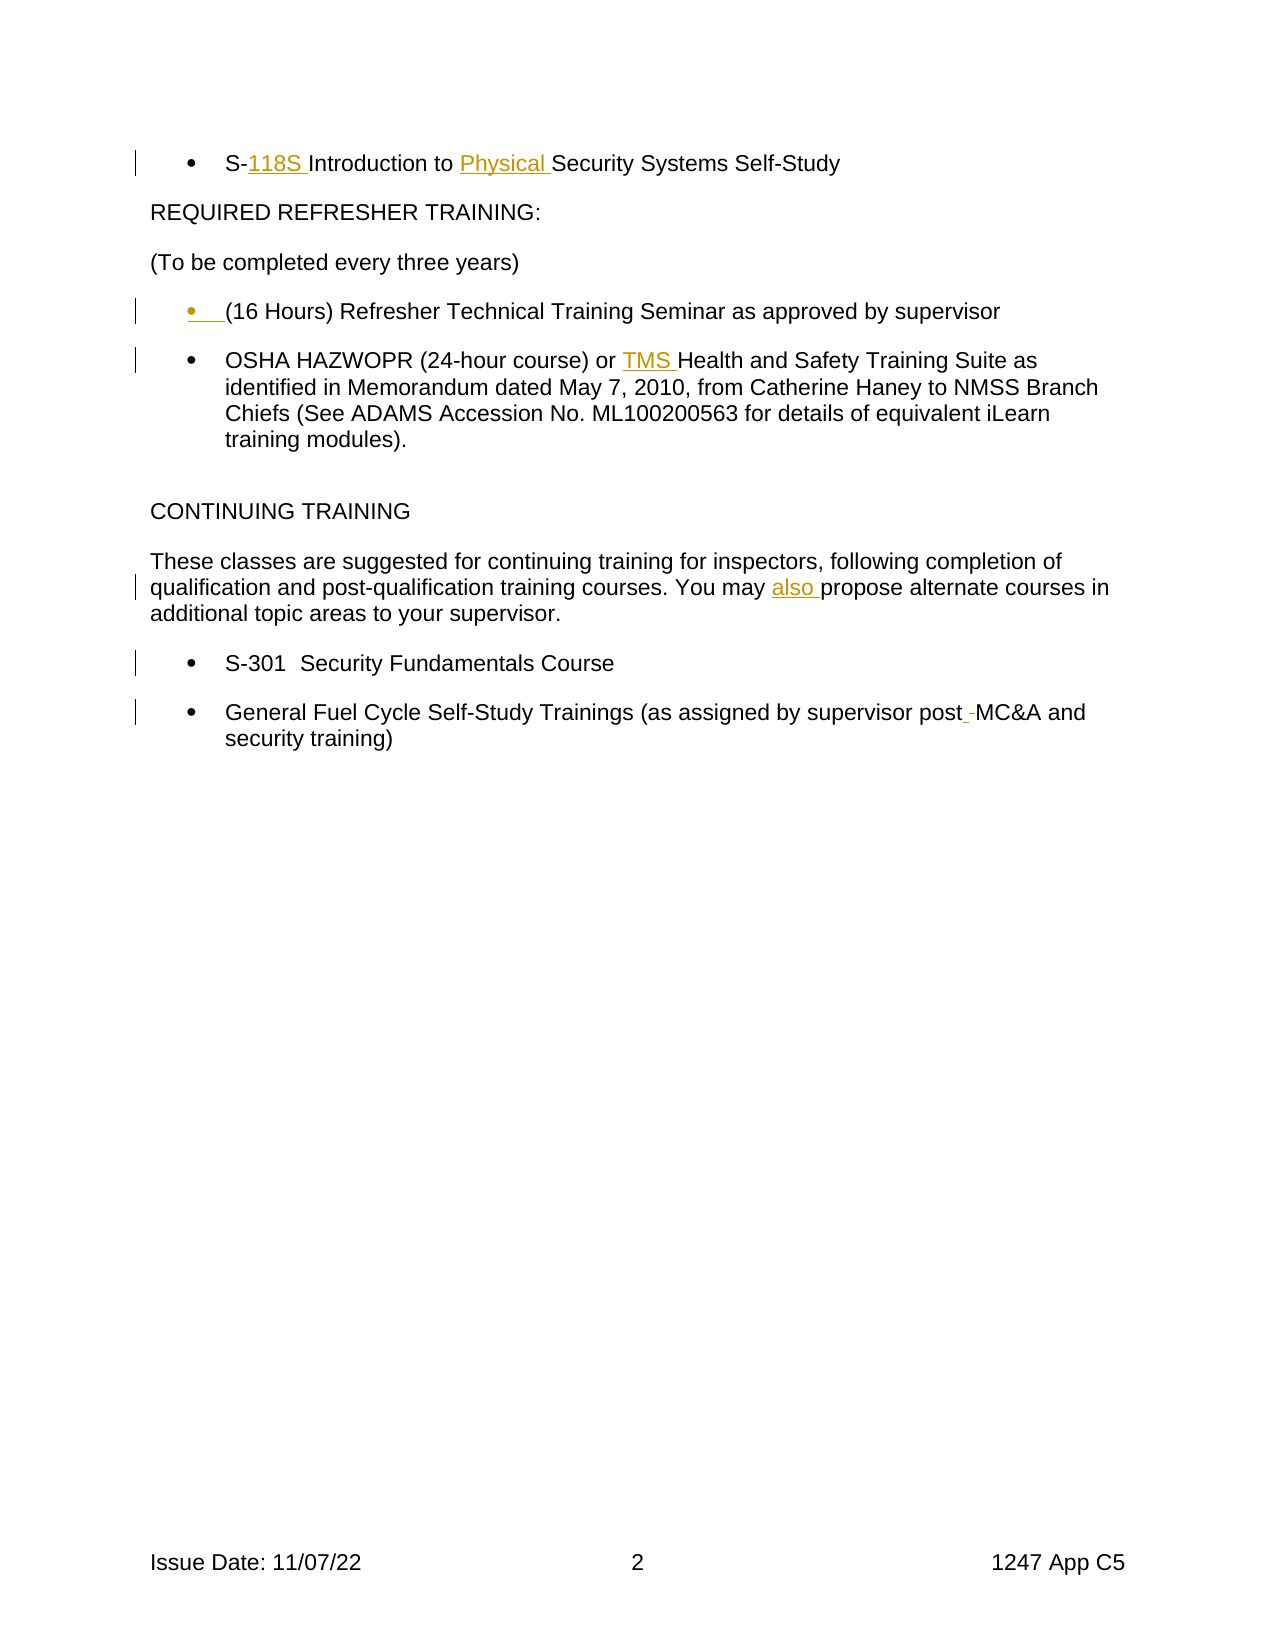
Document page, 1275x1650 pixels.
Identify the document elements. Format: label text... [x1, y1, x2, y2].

list OSHA HAZWOPR (24-hour course) or Health and Safety Training Suite as identified in Memorandum dated May 7, 2010, from Catherine Haney to NMSS Branch Chiefs (See ADAMS Accession No. ML100200563 for details of equivalent iLearn training modules). [187, 347, 1125, 452]
list General Fuel Cycle Self-Study Trainings (as assigned by supervisor postMC&A and security training) [187, 699, 1125, 752]
list S-301 Security Fundamentals Course [187, 649, 1125, 676]
list (16 Hours) Refresher Technical Training Seminar as approved by supervisor [187, 298, 1125, 324]
text These classes are suggested for continuing training for inspectors, following completion of qualification and post-qualification training courses. You may propose alternate courses in additional topic areas to your supervisor. [150, 548, 1125, 627]
text (To be completed every three years) [150, 248, 1125, 275]
list S-Introduction to Security Systems Self-Study [187, 150, 1125, 176]
subtitle Continuing Training [150, 498, 1125, 525]
text Required Refresher Training: [150, 199, 1125, 226]
